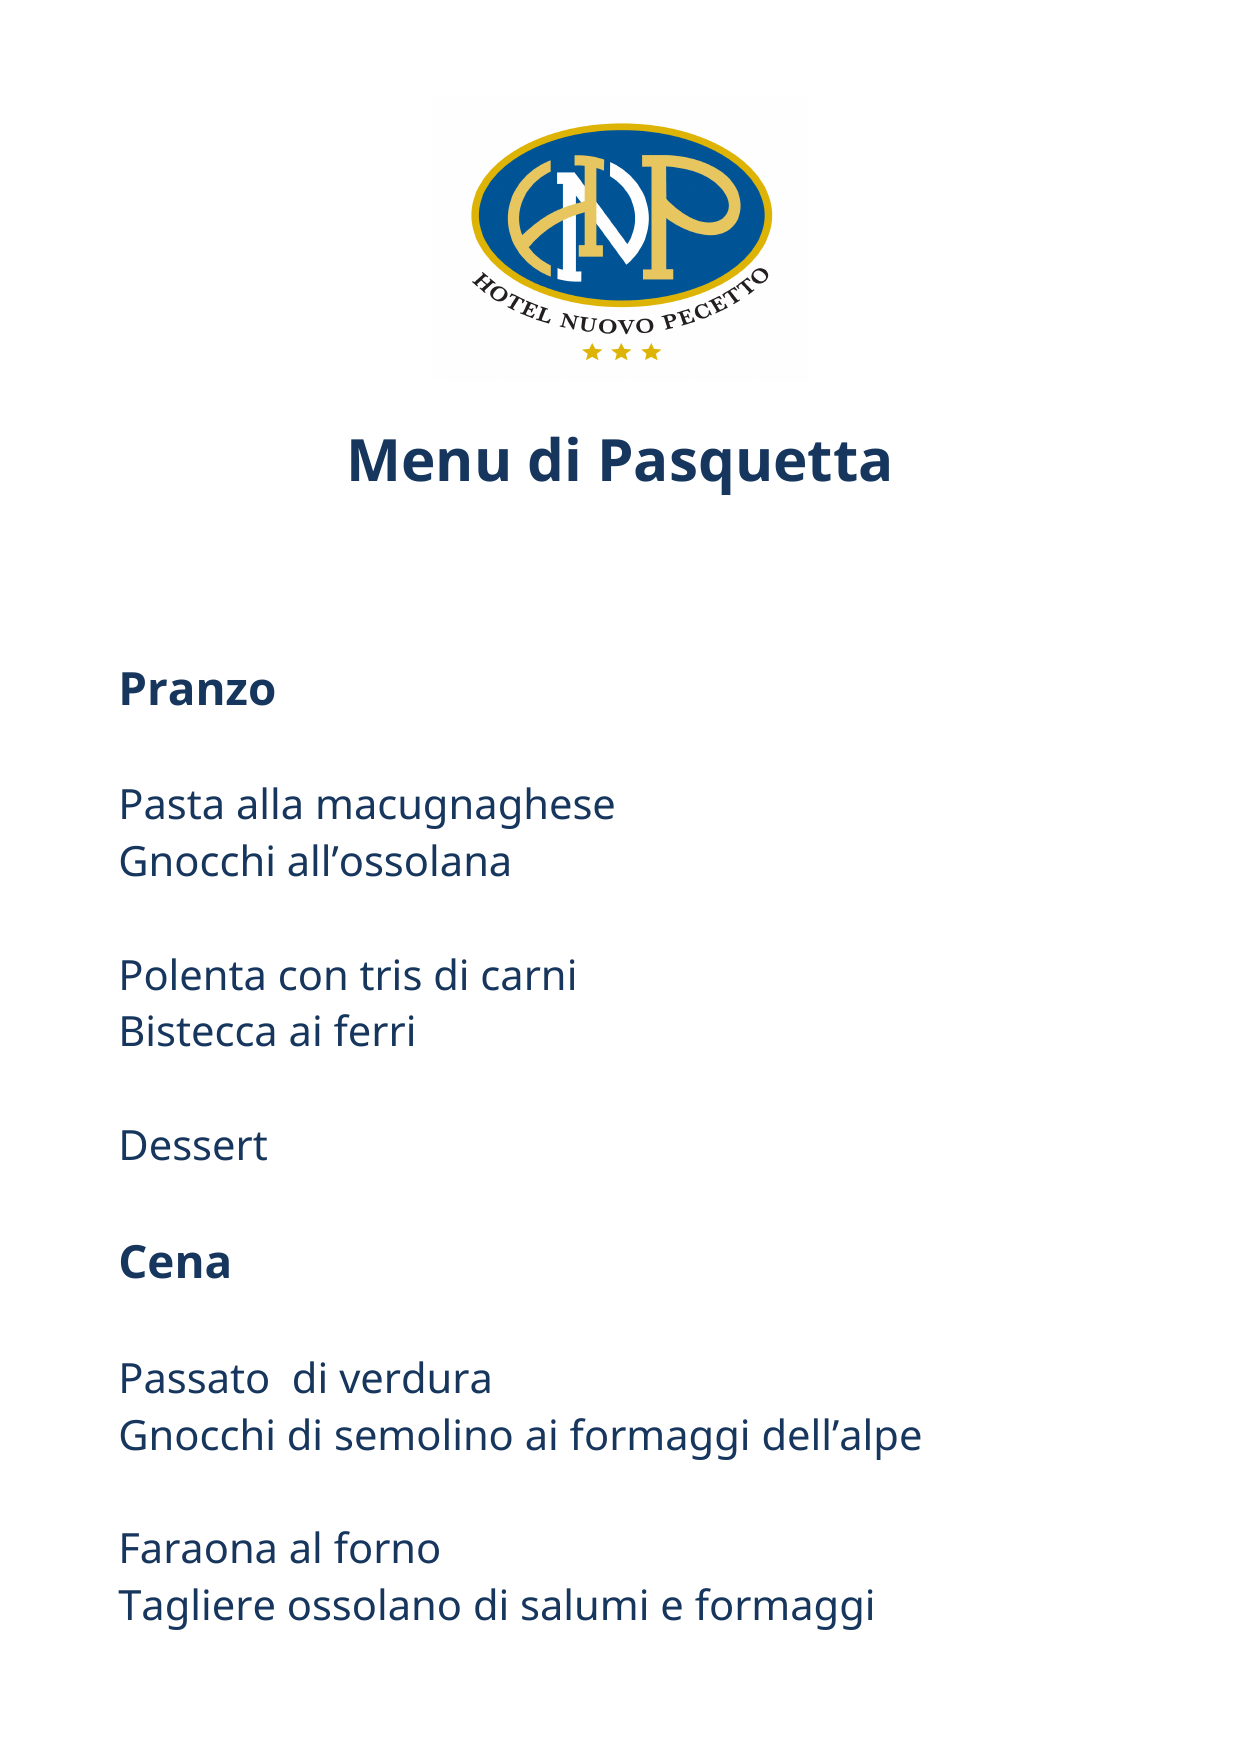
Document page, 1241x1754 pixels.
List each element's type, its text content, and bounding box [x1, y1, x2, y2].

text Menu di Pasquetta [118, 419, 1122, 498]
text Tagliere ossolano di salumi e formaggi [118, 1576, 1122, 1632]
text Gnocchi all’ossolana [118, 832, 1122, 889]
text Pasta alla macugnaghese [118, 775, 1122, 832]
text Dessert [118, 1116, 1122, 1173]
text Faraona al forno [118, 1519, 1122, 1576]
text Pranzo [118, 656, 1122, 718]
picture [433, 95, 809, 382]
text Polenta con tris di carni [118, 946, 1122, 1002]
text Passato di verdura [118, 1348, 1122, 1405]
text Cena [118, 1229, 1122, 1292]
text Bistecca ai ferri [118, 1002, 1122, 1059]
text Gnocchi di semolino ai formaggi dell’alpe [118, 1405, 1122, 1462]
